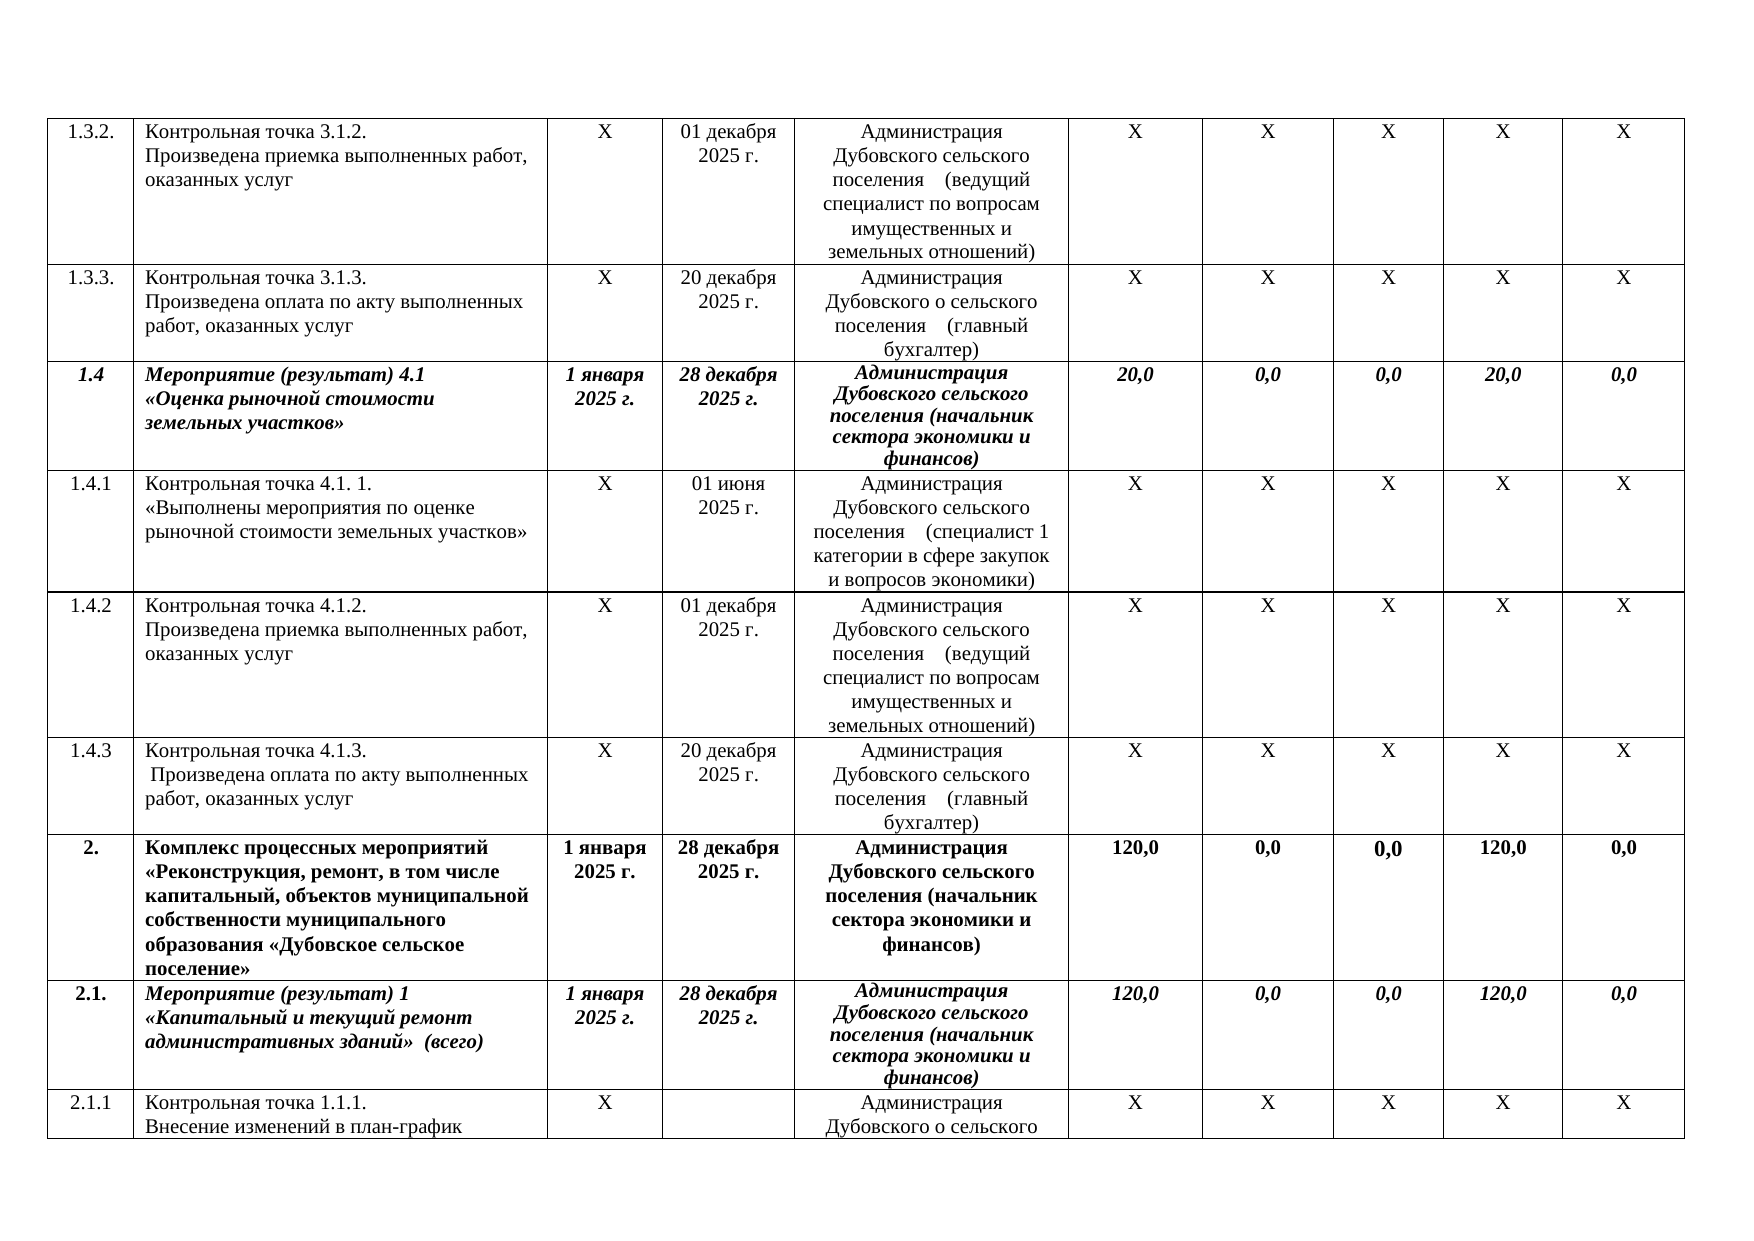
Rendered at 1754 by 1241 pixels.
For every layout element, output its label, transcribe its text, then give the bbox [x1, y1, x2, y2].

table_cell Х [1203, 119, 1333, 263]
table_cell Х [1563, 471, 1684, 591]
table_cell Администрация Дубовского о сельского поселения (главный бухгалтер) [795, 265, 1068, 361]
table_cell Х [1069, 265, 1202, 361]
table_cell 0,0 [1334, 981, 1443, 1089]
table_cell 01 июня 2025 г. [663, 471, 794, 591]
table_cell 1 января 2025 г. [548, 981, 662, 1089]
table_cell 2.1. [48, 981, 133, 1089]
table_cell 120,0 [1069, 981, 1202, 1089]
table_cell 28 декабря 2025 г. [663, 981, 794, 1089]
table_cell 28 декабря 2025 г. [663, 835, 794, 979]
table_cell Х [1069, 1090, 1202, 1138]
table_cell Контрольная точка 4.1. 1. «Выполнены мероприятия по оценке рыночной стоимости земельных участков» [134, 471, 547, 591]
table_cell Х [1444, 119, 1562, 263]
table_cell 20,0 [1069, 362, 1202, 470]
table_cell Х [1334, 265, 1443, 361]
table_cell Мероприятие (результат) 1 «Капитальный и текущий ремонт административных зданий» (всего) [134, 981, 547, 1089]
table_cell 20,0 [1444, 362, 1562, 470]
table_cell 20 декабря 2025 г. [663, 265, 794, 361]
table_cell Контрольная точка 4.1.3. Произведена оплата по акту выполненных работ, оказанных услуг [134, 738, 547, 834]
table_cell Контрольная точка 3.1.2. Произведена приемка выполненных работ, оказанных услуг [134, 119, 547, 263]
table_cell Х [1444, 265, 1562, 361]
table_cell Х [548, 1090, 662, 1138]
table_cell Х [548, 119, 662, 263]
table_cell 20 декабря 2025 г. [663, 738, 794, 834]
table_cell Х [1069, 593, 1202, 737]
table_cell Х [1563, 265, 1684, 361]
table_cell 0,0 [1203, 981, 1333, 1089]
table_cell Администрация Дубовского сельского поселения (начальник сектора экономики и финансов) [795, 362, 1068, 470]
table_cell Х [1563, 593, 1684, 737]
table_cell Х [1069, 471, 1202, 591]
table_cell 1.4.2 [48, 593, 133, 737]
table_cell Комплекс процессных мероприятий «Реконструкция, ремонт, в том числе капитальный, объектов муниципальной собственности муниципального образования «Дубовское сельское поселение» [134, 835, 547, 979]
table_cell Х [548, 471, 662, 591]
table_cell 120,0 [1069, 835, 1202, 979]
table_cell Х [548, 265, 662, 361]
table_cell 120,0 [1444, 835, 1562, 979]
table_cell 0,0 [1563, 362, 1684, 470]
table_cell 1.4 [48, 362, 133, 470]
table_cell 1 января 2025 г. [548, 362, 662, 470]
table_cell Администрация Дубовского сельского поселения (ведущий специалист по вопросам имущественных и земельных отношений) [795, 119, 1068, 263]
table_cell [134, 1090, 547, 1138]
table_cell [663, 1090, 794, 1138]
table_cell Х [1334, 738, 1443, 834]
table_cell 1.4.1 [48, 471, 133, 591]
table_cell Х [1203, 738, 1333, 834]
table_cell Х [1203, 471, 1333, 591]
table_cell Контрольная точка 4.1.2. Произведена приемка выполненных работ, оказанных услуг [134, 593, 547, 737]
table_cell 0,0 [1563, 981, 1684, 1089]
table_cell Х [1444, 471, 1562, 591]
table_cell Х [1563, 119, 1684, 263]
table_cell 2.1.1 [48, 1090, 133, 1138]
table_cell Администрация Дубовского сельского поселения (главный бухгалтер) [795, 738, 1068, 834]
table_cell 0,0 [1203, 362, 1333, 470]
table_cell Х [1069, 738, 1202, 834]
table_cell Контрольная точка 3.1.3. Произведена оплата по акту выполненных работ, оказанных услуг [134, 265, 547, 361]
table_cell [795, 1090, 1068, 1138]
table_cell Х [1069, 119, 1202, 263]
table_cell 01 декабря 2025 г. [663, 593, 794, 737]
table_cell 0,0 [1203, 835, 1333, 979]
table_cell 1.3.3. [48, 265, 133, 361]
table_cell Х [548, 738, 662, 834]
table_cell Администрация Дубовского сельского поселения (ведущий специалист по вопросам имущественных и земельных отношений) [795, 593, 1068, 737]
table_cell Х [1563, 1090, 1684, 1138]
table_cell Х [1203, 593, 1333, 737]
table_cell 01 декабря 2025 г. [663, 119, 794, 263]
table_cell 28 декабря 2025 г. [663, 362, 794, 470]
table_cell Х [1334, 119, 1443, 263]
table_cell Х [1444, 738, 1562, 834]
table_cell Х [1444, 593, 1562, 737]
table_cell 1.4.3 [48, 738, 133, 834]
table_cell 0,0 [1334, 835, 1443, 979]
table_cell Администрация Дубовского сельского поселения (начальник сектора экономики и финансов) [795, 981, 1068, 1089]
table_cell Администрация Дубовского сельского поселения (начальник сектора экономики и финансов) [795, 835, 1068, 979]
table_cell Администрация Дубовского сельского поселения (специалист 1 категории в сфере закупок и вопросов экономики) [795, 471, 1068, 591]
table_cell Х [548, 593, 662, 737]
table_cell 0,0 [1334, 362, 1443, 470]
table_cell 1 января 2025 г. [548, 835, 662, 979]
table_cell 1.3.2. [48, 119, 133, 263]
table_cell 0,0 [1563, 835, 1684, 979]
table_cell Х [1203, 1090, 1333, 1138]
table_cell 120,0 [1444, 981, 1562, 1089]
table_cell Х [1334, 593, 1443, 737]
table_cell 2. [48, 835, 133, 979]
table_cell Х [1203, 265, 1333, 361]
table_cell Х [1334, 1090, 1443, 1138]
table_cell Х [1444, 1090, 1562, 1138]
table_cell Х [1563, 738, 1684, 834]
table_cell Х [1334, 471, 1443, 591]
table_cell Мероприятие (результат) 4.1 «Оценка рыночной стоимости земельных участков» [134, 362, 547, 470]
